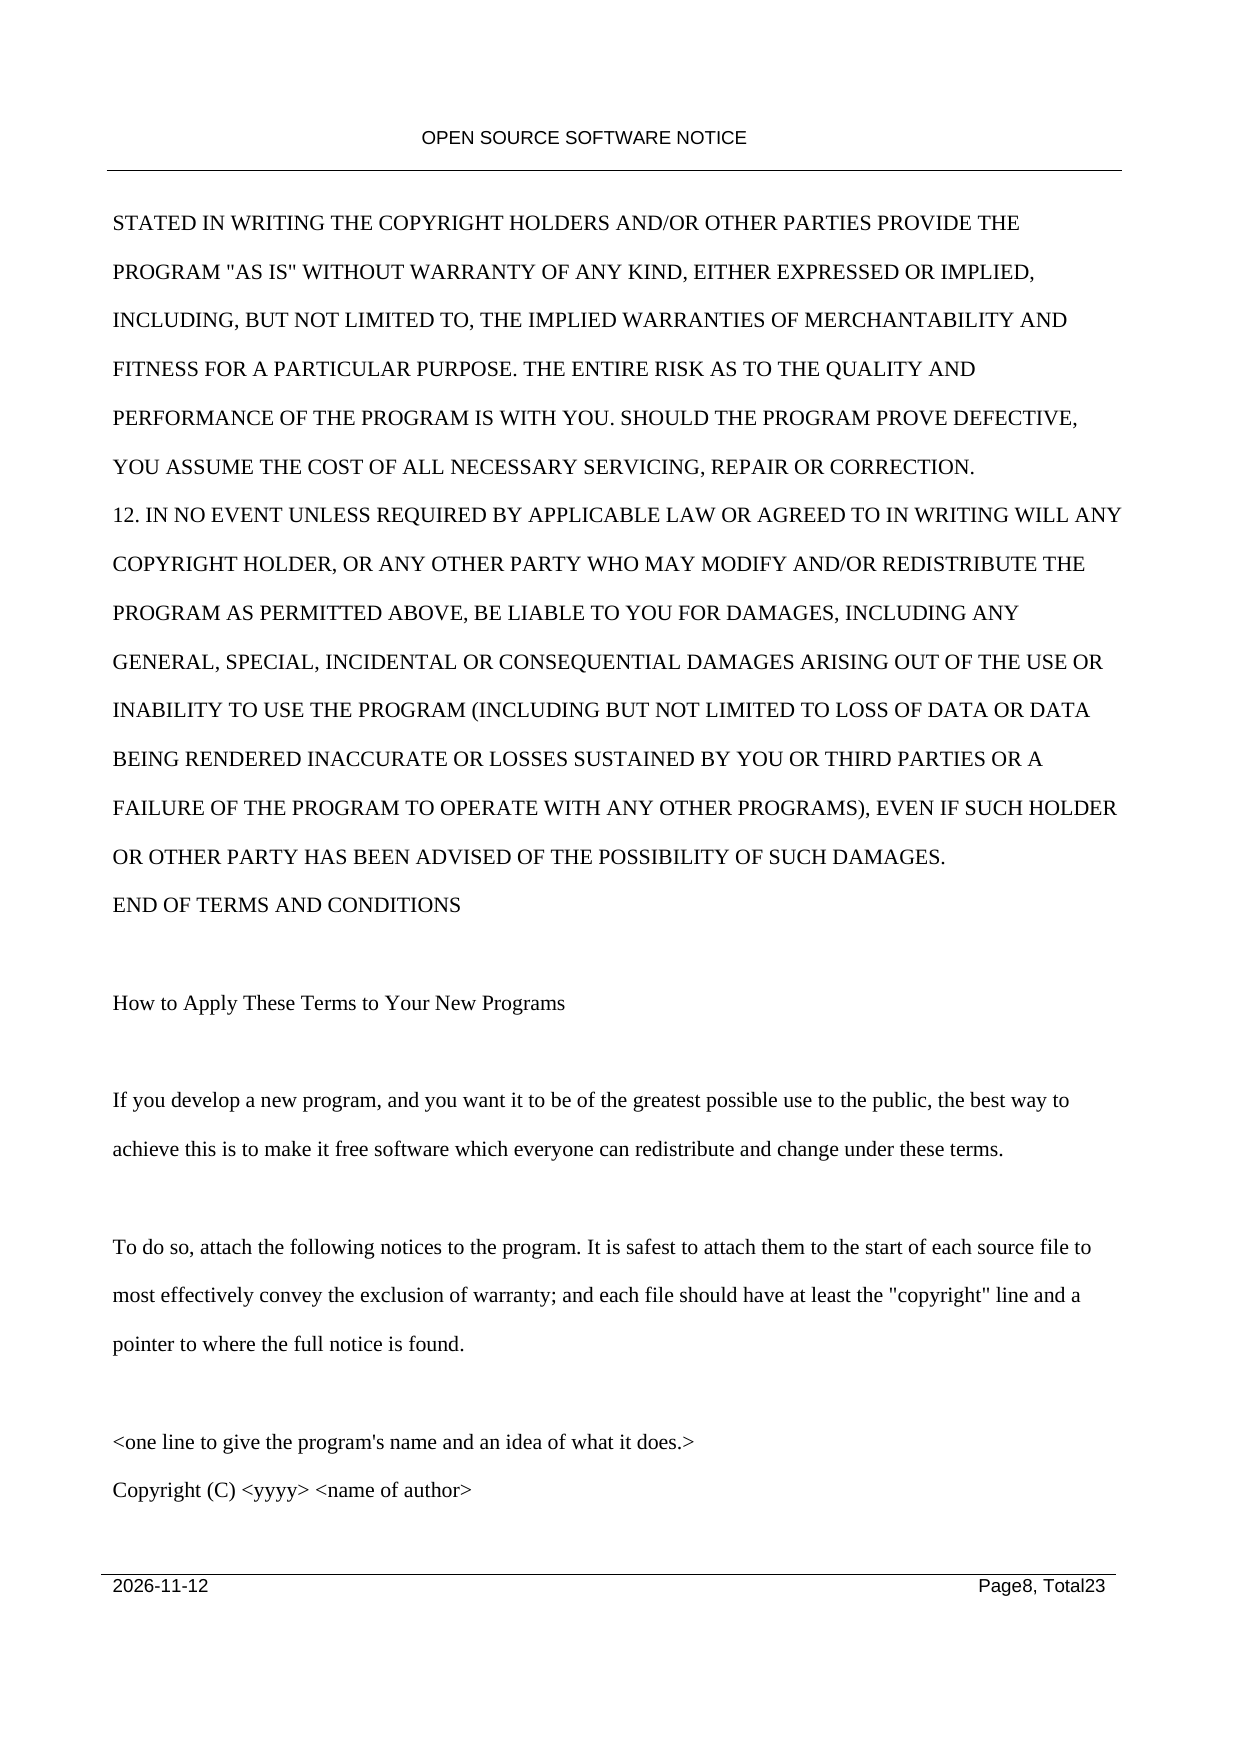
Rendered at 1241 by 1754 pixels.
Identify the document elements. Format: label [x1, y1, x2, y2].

text [112, 206, 1128, 1506]
